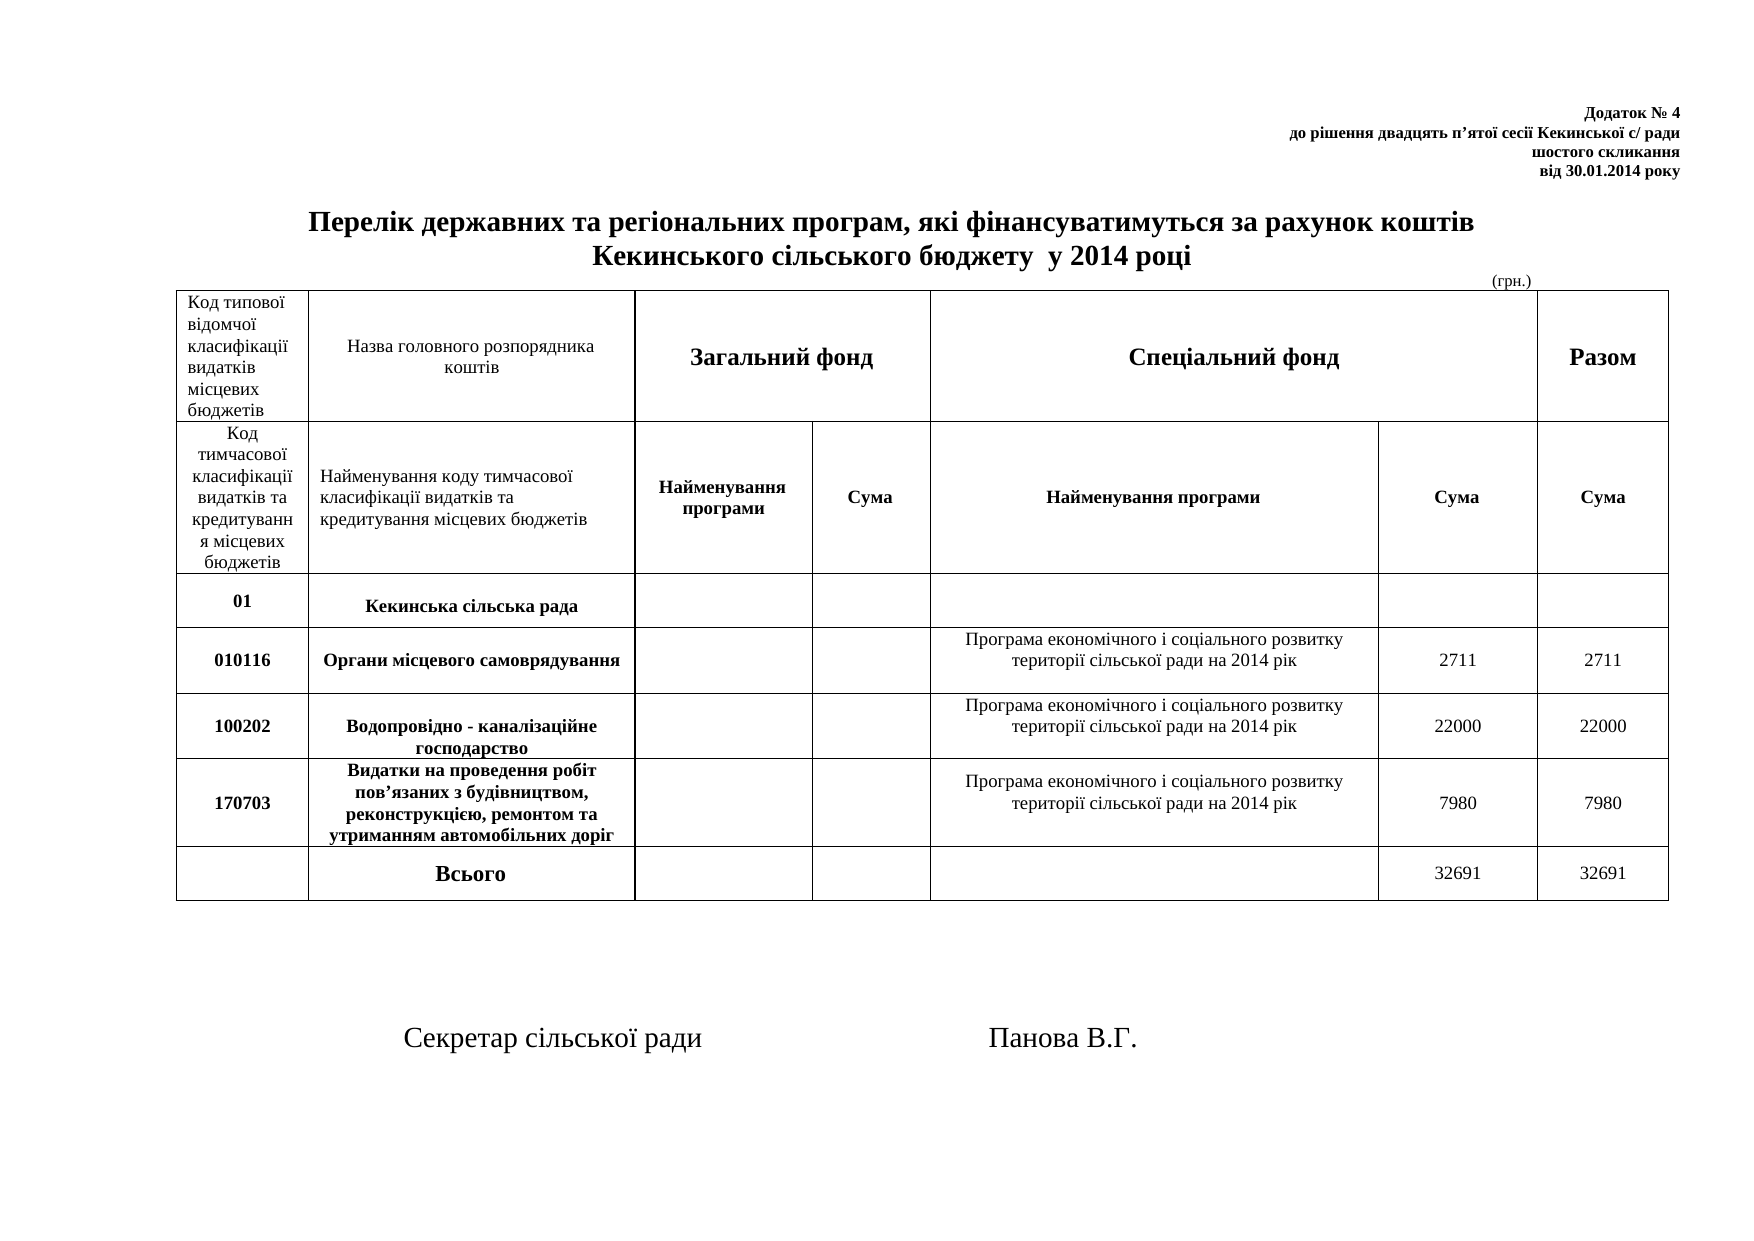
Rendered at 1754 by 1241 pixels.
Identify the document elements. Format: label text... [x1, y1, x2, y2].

table_cell Код тимчасової класифікації видатків та кредитування місцевих бюджетів [177, 422, 308, 573]
text Додаток № 4 [103, 103, 1680, 122]
table_cell 2711 [1379, 628, 1537, 692]
table_cell 100202 [177, 694, 308, 758]
table_cell Програма економічного і соціального розвитку території сільської ради на 2014 рік [931, 628, 1378, 692]
table_cell Програма економічного і соціального розвитку території сільської ради на 2014 рік [931, 759, 1378, 846]
table_cell Найменування коду тимчасової класифікації видатків та кредитування місцевих бюджетів [309, 422, 634, 573]
subtitle Секретар сільської ради Панова В.Г. [313, 1021, 1680, 1054]
table_cell [813, 694, 930, 758]
text (грн.) [103, 271, 1531, 290]
table_cell [177, 847, 308, 899]
text від 30.01.2014 року [103, 161, 1680, 180]
table_cell Видатки на проведення робіт пов’язаних з будівництвом, реконструкцією, ремонтом та утриманням автомобільних доріг [309, 759, 634, 846]
table_cell Сума [1379, 422, 1537, 573]
table_cell [813, 759, 930, 846]
table_header Загальний фонд [636, 291, 930, 421]
table_cell 32691 [1379, 847, 1537, 899]
table_cell 2711 [1538, 628, 1668, 692]
table_cell 010116 [177, 628, 308, 692]
table_cell 7980 [1538, 759, 1668, 846]
table_cell Кекинська сільська рада [309, 574, 634, 627]
table_header Назва головного розпорядника коштів [309, 291, 634, 421]
table_cell [636, 574, 812, 627]
table_cell Всього [309, 847, 634, 899]
table_cell [1379, 574, 1537, 627]
text до рішення двадцять п’ятої сесії Кекинської с/ ради [103, 122, 1680, 142]
table_cell Найменування програми [931, 422, 1378, 573]
table_cell [636, 759, 812, 846]
table_cell 7980 [1379, 759, 1537, 846]
table_cell 22000 [1538, 694, 1668, 758]
table_header Код типової відомчої класифікації видатків місцевих бюджетів [177, 291, 308, 421]
text Перелік державних та регіональних програм, які фінансуватимуться за рахунок коштів [103, 204, 1680, 238]
table_cell [636, 694, 812, 758]
table_header Спеціальний фонд [931, 291, 1537, 421]
table_cell [636, 628, 812, 692]
table_cell [931, 574, 1378, 627]
table_cell Водопровідно - каналізаційне господарство [309, 694, 634, 758]
text Кекинського сільського бюджету у 2014 році [103, 238, 1680, 271]
table_cell 22000 [1379, 694, 1537, 758]
table_cell 32691 [1538, 847, 1668, 899]
table_cell 01 [177, 574, 308, 627]
table_cell [813, 574, 930, 627]
table_cell [931, 847, 1378, 899]
text шостого скликання [103, 142, 1680, 161]
table_cell Сума [1538, 422, 1668, 573]
table_cell [813, 847, 930, 899]
table_cell Органи місцевого самоврядування [309, 628, 634, 692]
table_cell [1538, 574, 1668, 627]
table_header Разом [1538, 291, 1668, 421]
table_cell Найменування програми [636, 422, 812, 573]
table_cell [813, 628, 930, 692]
table_cell [636, 847, 812, 899]
table_cell 170703 [177, 759, 308, 846]
table_cell Сума [813, 422, 930, 573]
table_cell Програма економічного і соціального розвитку території сільської ради на 2014 рік [931, 694, 1378, 758]
